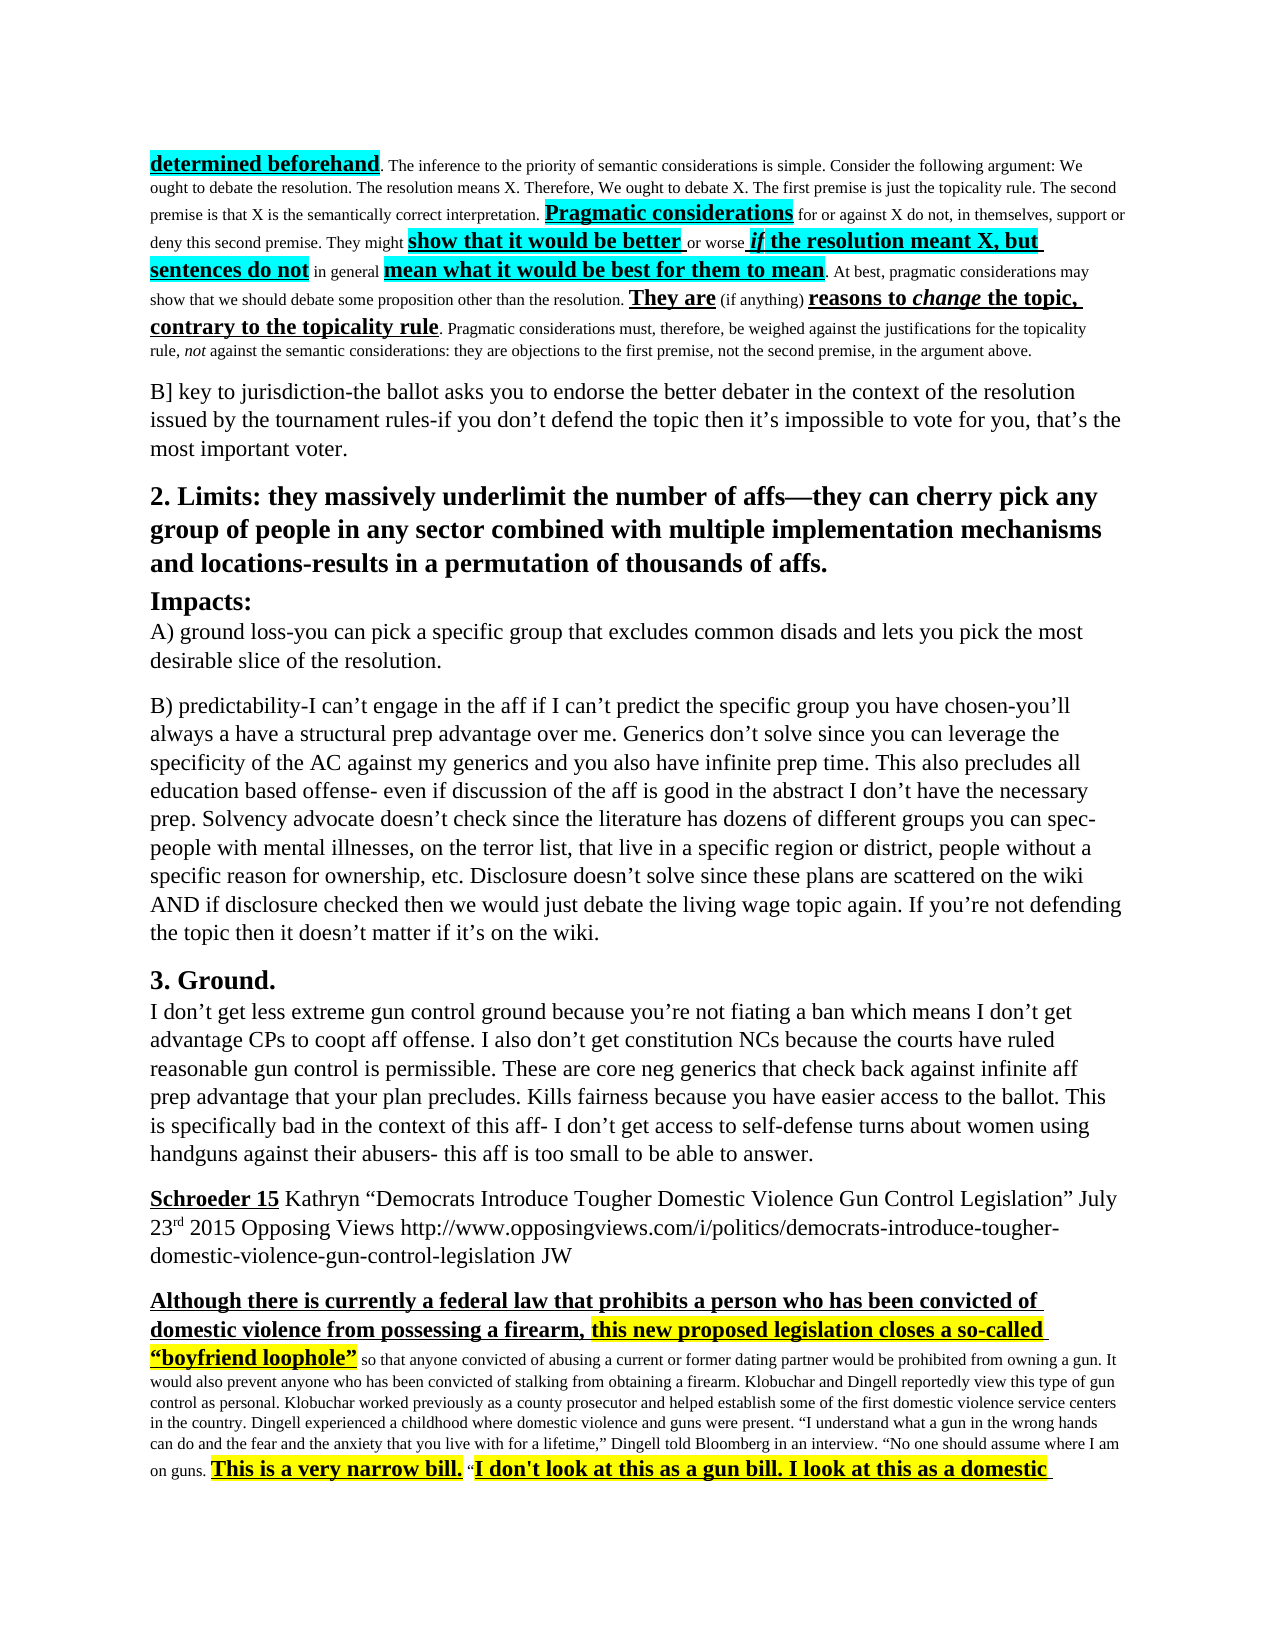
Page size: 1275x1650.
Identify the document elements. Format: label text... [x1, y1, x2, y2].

subtitle 3. Ground. [150, 964, 1125, 996]
text A) ground loss-you can pick a specific group that excludes common disads and lets you pick the most desirable slice of the resolution. [150, 618, 1125, 673]
text I don’t get less extreme gun control ground because you’re not fiating a ban which means I don’t get advantage CPs to coopt aff offense. I also don’t get constitution NCs because the courts have ruled reasonable gun control is permissible. These are core neg generics that check back against infinite aff prep advantage that your plan precludes. Kills fairness because you have easier access to the ballot. This is specifically bad in the context of this aff- I don’t get access to self-defense turns about women using handguns against their abusers- this aff is too small to be able to answer. [150, 998, 1125, 1166]
text B] key to jurisdiction-the ballot asks you to endorse the better debater in the context of the resolution issued by the tournament rules-if you don’t defend the topic then it’s impossible to vote for you, that’s the most important voter. [150, 378, 1125, 461]
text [150, 1287, 1125, 1481]
subtitle Impacts: [150, 585, 1125, 616]
text Schroeder 15 Kathryn “Democrats Introduce Tougher Domestic Violence Gun Control Legislation” July 23rd 2015 Opposing Views http://www.opposingviews.com/i/politics/democrats-introduce-tougher-domestic-violence-gun-control-legislation JW [150, 1185, 1125, 1268]
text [150, 150, 1125, 360]
subtitle 2. Limits: they massively underlimit the number of affs—they can cherry pick any group of people in any sector combined with multiple implementation mechanisms and locations-results in a permutation of thousands of affs. [150, 480, 1125, 578]
text B) predictability-I can’t engage in the aff if I can’t predict the specific group you have chosen-you’ll always a have a structural prep advantage over me. Generics don’t solve since you can leverage the specificity of the AC against my generics and you also have infinite prep time. This also precludes all education based offense- even if discussion of the aff is good in the abstract I don’t have the necessary prep. Solvency advocate doesn’t check since the literature has dozens of different groups you can spec- people with mental illnesses, on the terror list, that live in a specific region or district, people without a specific reason for ownership, etc. Disclosure doesn’t solve since these plans are scattered on the wiki AND if disclosure checked then we would just debate the living wage topic again. If you’re not defending the topic then it doesn’t matter if it’s on the wiki. [150, 692, 1125, 946]
